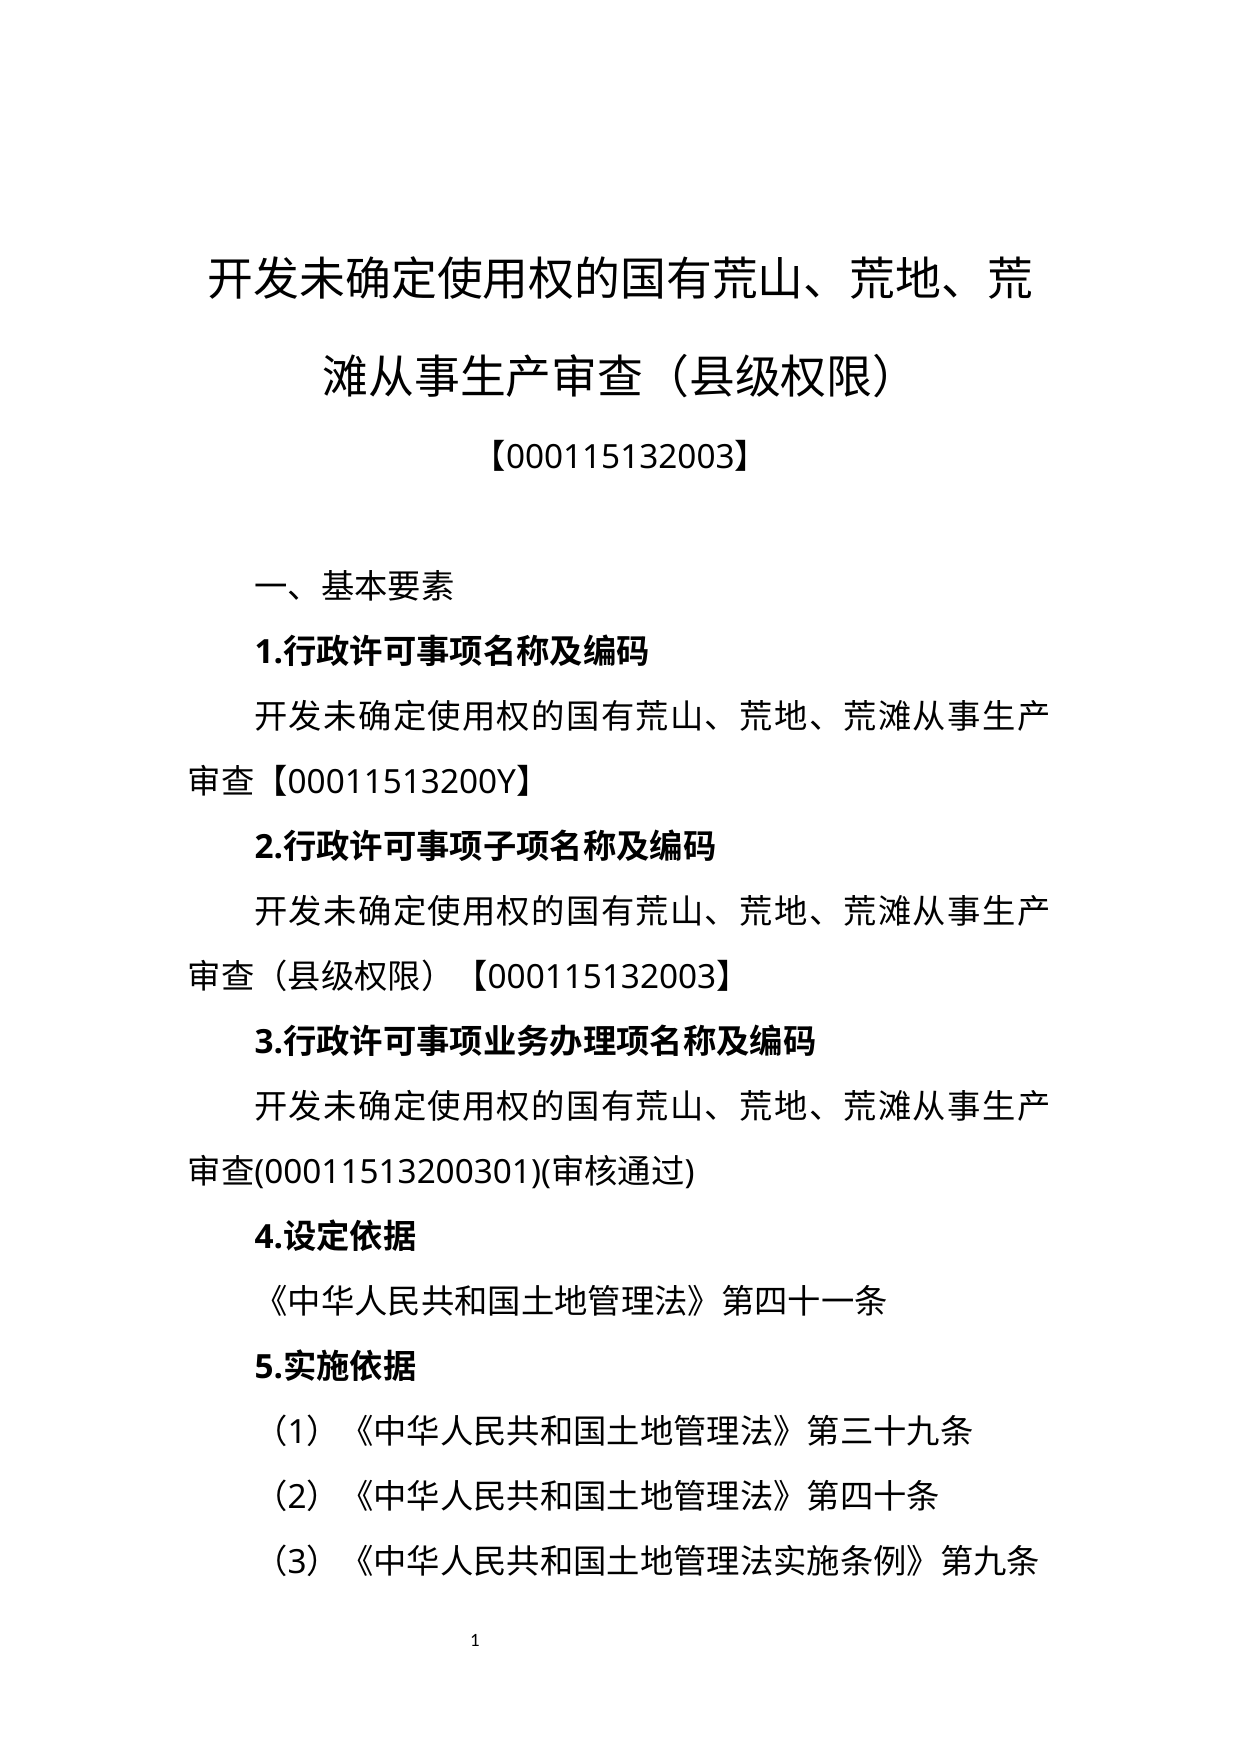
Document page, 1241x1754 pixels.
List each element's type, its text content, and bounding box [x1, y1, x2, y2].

list 2.行政许可事项子项名称及编码 [187, 812, 1053, 877]
list （1）《中华人民共和国土地管理法》第三十九条 [187, 1397, 1053, 1462]
list 开发未确定使用权的国有荒山、荒地、荒滩从事生产审查【00011513200Y】 [187, 682, 1053, 812]
text 开发未确定使用权的国有荒山、荒地、荒滩从事生产审查（县级权限） [187, 227, 1053, 422]
list 1.行政许可事项名称及编码 [187, 617, 1053, 682]
list 4.设定依据 [187, 1202, 1053, 1267]
list （3）《中华人民共和国土地管理法实施条例》第九条 [187, 1527, 1053, 1592]
list 5.实施依据 [187, 1332, 1053, 1397]
text 开发未确定使用权的国有荒山、荒地、荒滩从事生产审查（县级权限）【000115132003】 [187, 877, 1053, 1007]
list 一、基本要素 [187, 552, 1053, 617]
text 【000115132003】 [187, 422, 1053, 487]
list 《中华人民共和国土地管理法》第四十一条 [187, 1267, 1053, 1332]
list （2）《中华人民共和国土地管理法》第四十条 [187, 1462, 1053, 1527]
text 开发未确定使用权的国有荒山、荒地、荒滩从事生产审查(00011513200301)(审核通过) [187, 1072, 1053, 1202]
list 3.行政许可事项业务办理项名称及编码 [187, 1007, 1053, 1072]
